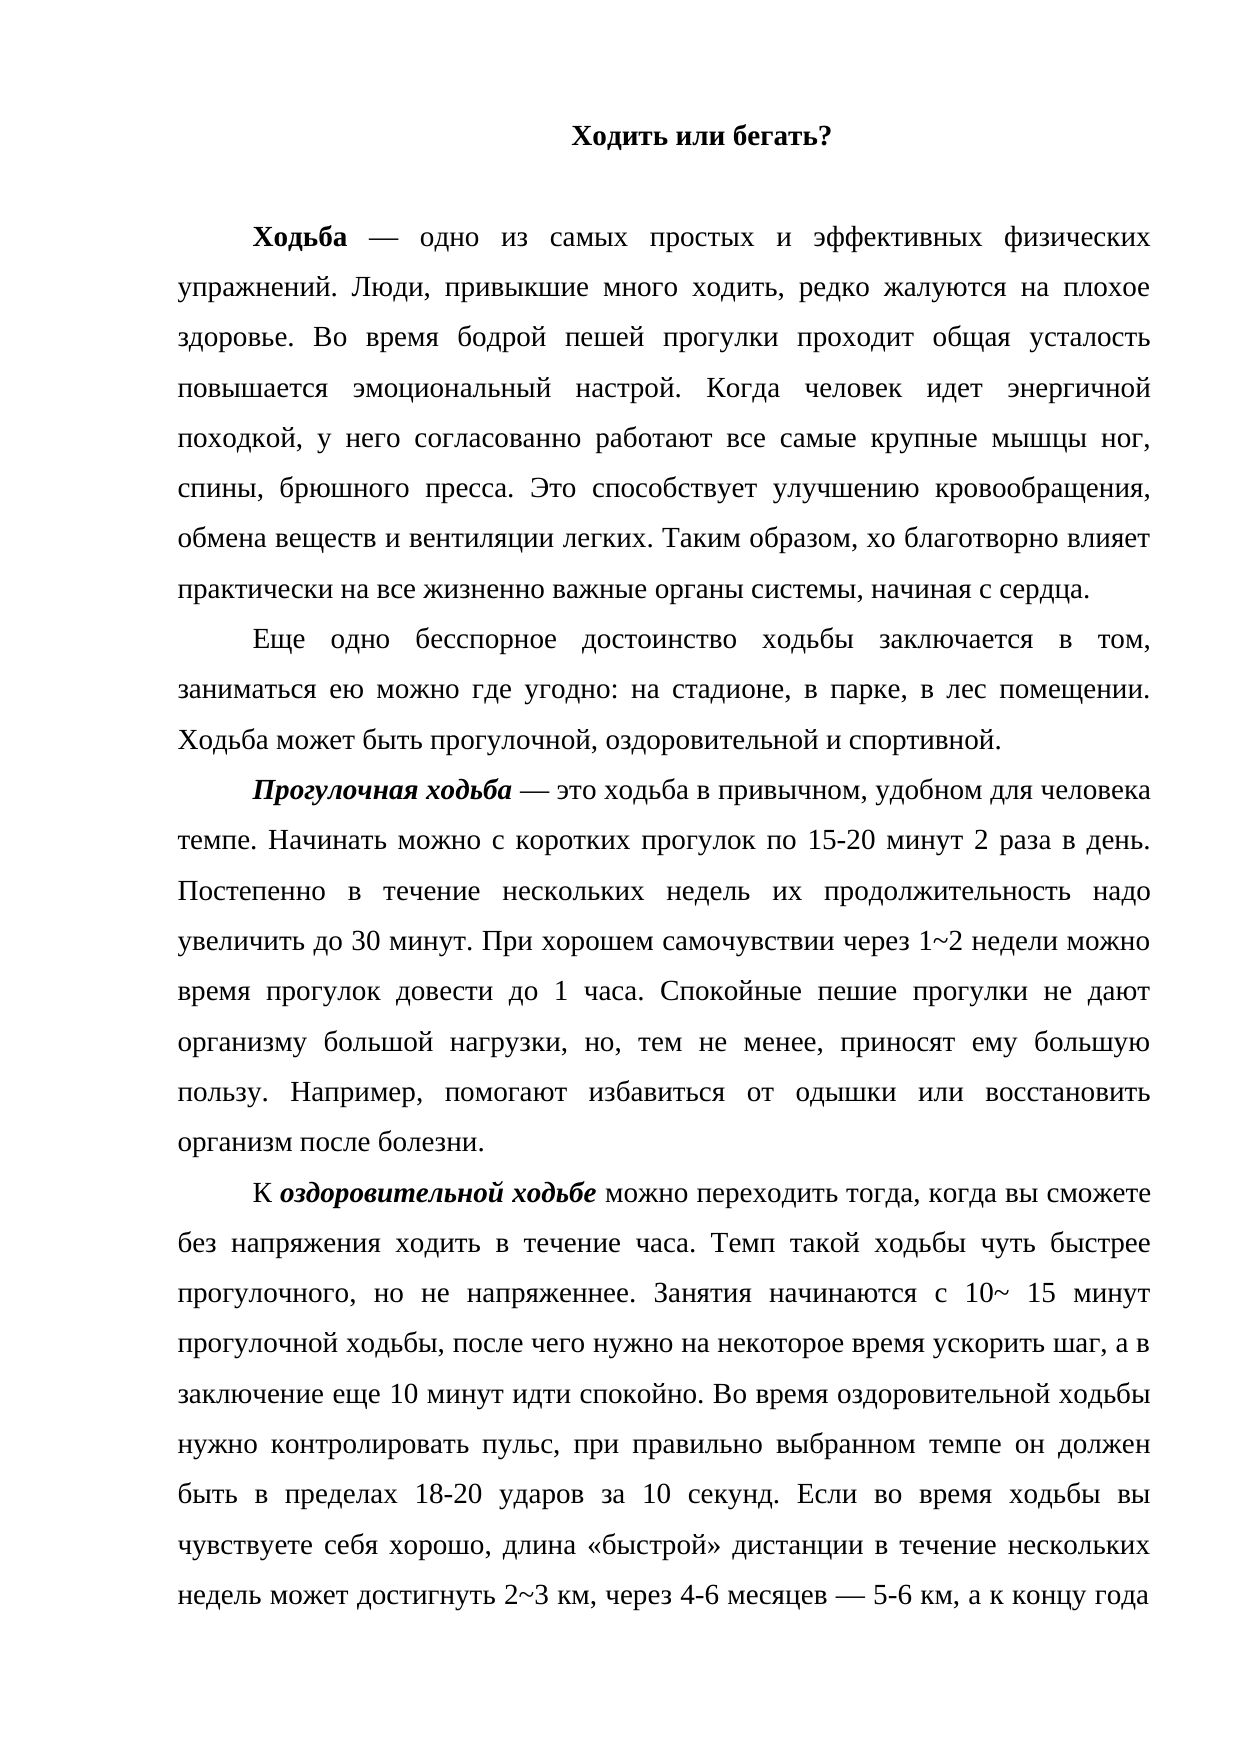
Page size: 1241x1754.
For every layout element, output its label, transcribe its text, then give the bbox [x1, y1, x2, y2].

text Прогулочная ходьба — это ходьба в привычном, удобном для человека темпе. Начинать можно с коротких прогулок по 15-20 минут 2 раза в день. Постепенно в течение нескольких недель их продолжительность надо увеличить до 30 минут. При хорошем самочувствии через 1~2 недели можно время прогулок довести до 1 часа. Спокойные пешие прогулки не дают организму большой нагрузки, но, тем не менее, приносят ему большую пользу. Например, помогают избавиться от одышки или восстановить организм после болезни. [177, 772, 1152, 1158]
text Еще одно бесспорное достоинство ходьбы заключается в том, заниматься ею можно где угодно: на стадионе, в парке, в лес помещении. Ходьба может быть прогулочной, оздоровительной и спортивной. [177, 621, 1152, 755]
text Ходить или бегать? [177, 118, 1152, 152]
text Ходьба — одно из самых простых и эффективных физических упражнений. Люди, привыкшие много ходить, редко жалуются на плохое здоровье. Во время бодрой пешей прогулки проходит общая усталость повышается эмоциональный настрой. Когда человек идет энергичной походкой, у него согласованно работают все самые крупные мышцы ног, спины, брюшного пресса. Это способствует улучшению кровообращения, обмена веществ и вентиляции легких. Таким образом, хо благотворно влияет практически на все жизненно важные opганы системы, начиная с сердца. [177, 219, 1152, 604]
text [177, 1175, 1152, 1611]
